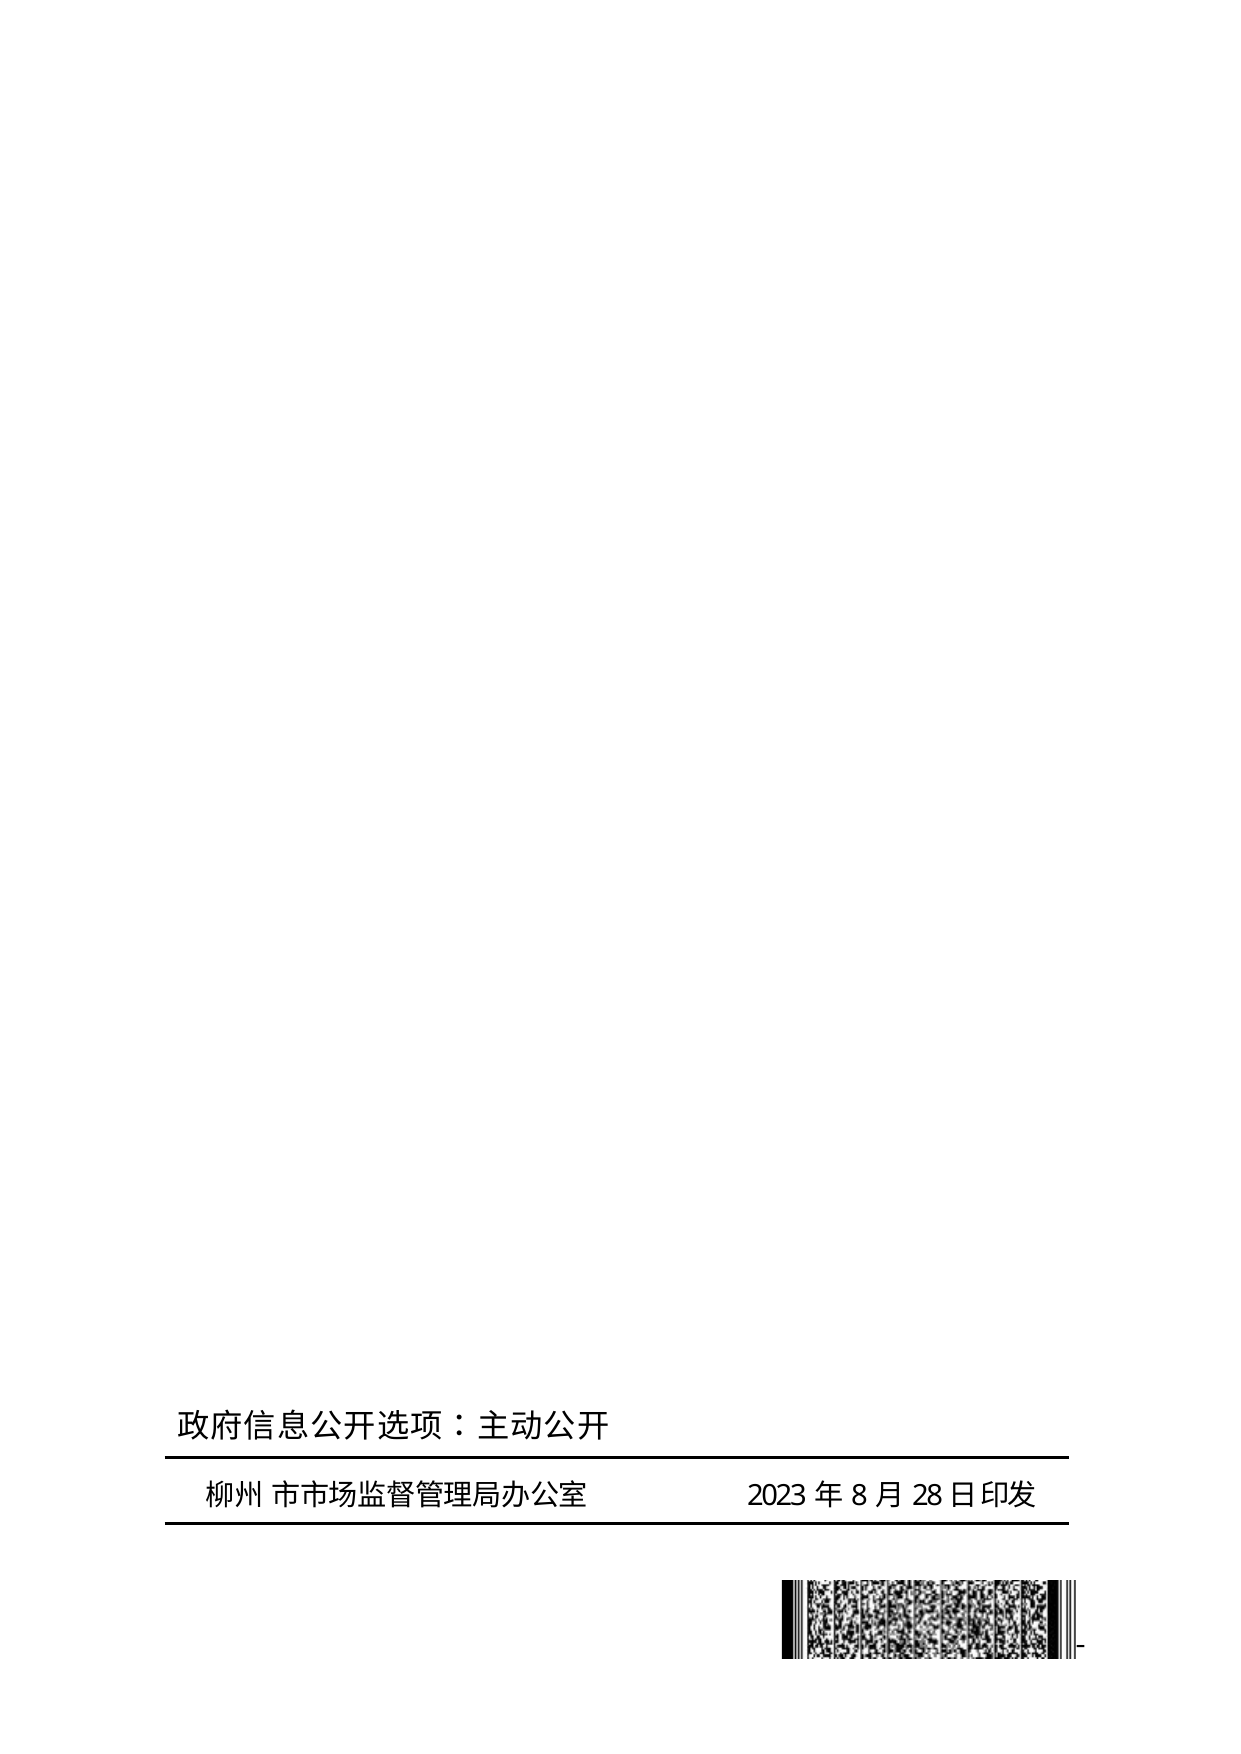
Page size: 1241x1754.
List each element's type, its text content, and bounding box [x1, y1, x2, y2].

text - 7 - [164, 1631, 1086, 1660]
text 政府信息公开选项：主动公开 [177, 1405, 1086, 1446]
table_header 柳州 市市场监督管理局办公室 [165, 1459, 652, 1522]
picture [781, 1580, 1076, 1659]
table_header 2023 年 8 月 28 日 印发 [652, 1459, 1069, 1522]
